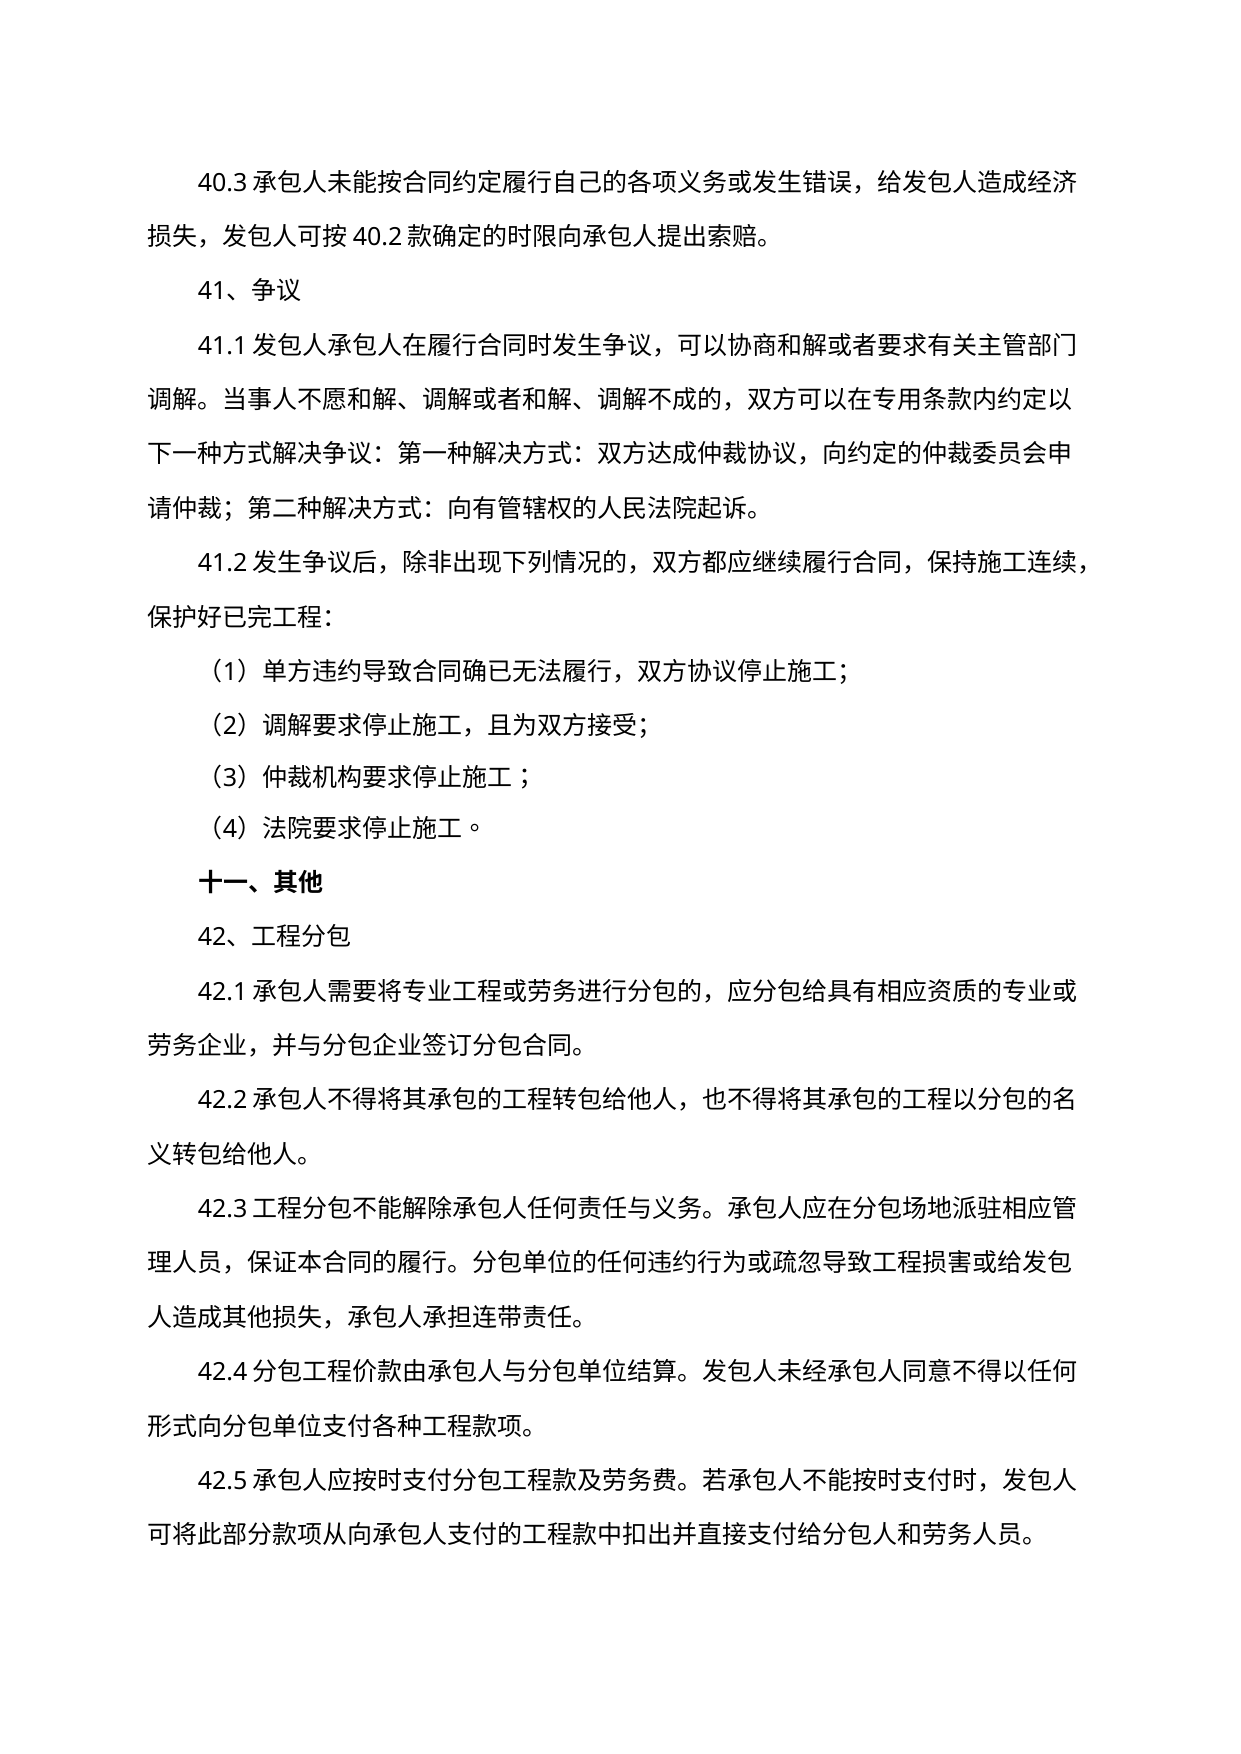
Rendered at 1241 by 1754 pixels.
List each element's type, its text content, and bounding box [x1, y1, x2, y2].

text （3）仲裁机构要求停止施工； [148, 760, 1093, 794]
text 42.1承包人需要将专业工程或劳务进行分包的，应分包给具有相应资质的专业或劳务企业，并与分包企业签订分包合同。 [148, 971, 1093, 1062]
text 40.3承包人未能按合同约定履行自己的各项义务或发生错误，给发包人造成经济损失，发包人可按40.2款确定的时限向承包人提出索赔。 [148, 162, 1093, 253]
text （1）单方违约导致合同确已无法履行，双方协议停止施工； [148, 651, 1093, 688]
text 42.3工程分包不能解除承包人任何责任与义务。承包人应在分包场地派驻相应管理人员，保证本合同的履行。分包单位的任何违约行为或疏忽导致工程损害或给发包人造成其他损失，承包人承担连带责任。 [148, 1188, 1093, 1333]
text 42.4分包工程价款由承包人与分包单位结算。发包人未经承包人同意不得以任何形式向分包单位支付各种工程款项。 [148, 1352, 1093, 1442]
text （2）调解要求停止施工，且为双方接受； [148, 706, 1093, 742]
text 42.2承包人不得将其承包的工程转包给他人，也不得将其承包的工程以分包的名义转包给他人。 [148, 1080, 1093, 1170]
text 42.5承包人应按时支付分包工程款及劳务费。若承包人不能按时支付时，发包人可将此部分款项从向承包人支付的工程款中扣出并直接支付给分包人和劳务人员。 [148, 1460, 1093, 1551]
text 十一、其他 [148, 862, 1093, 898]
text 41、争议 [148, 271, 1093, 307]
text 41.1发包人承包人在履行合同时发生争议，可以协商和解或者要求有关主管部门调解。当事人不愿和解、调解或者和解、调解不成的，双方可以在专用条款内约定以下一种方式解决争议：第一种解决方式：双方达成仲裁协议，向约定的仲裁委员会申请仲裁；第二种解决方式：向有管辖权的人民法院起诉。 [148, 325, 1093, 524]
text 41.2发生争议后，除非出现下列情况的，双方都应继续履行合同，保持施工连续，保护好已完工程： [148, 543, 1093, 633]
text 42、工程分包 [148, 917, 1093, 953]
text （4）法院要求停止施工。 [148, 811, 1093, 845]
